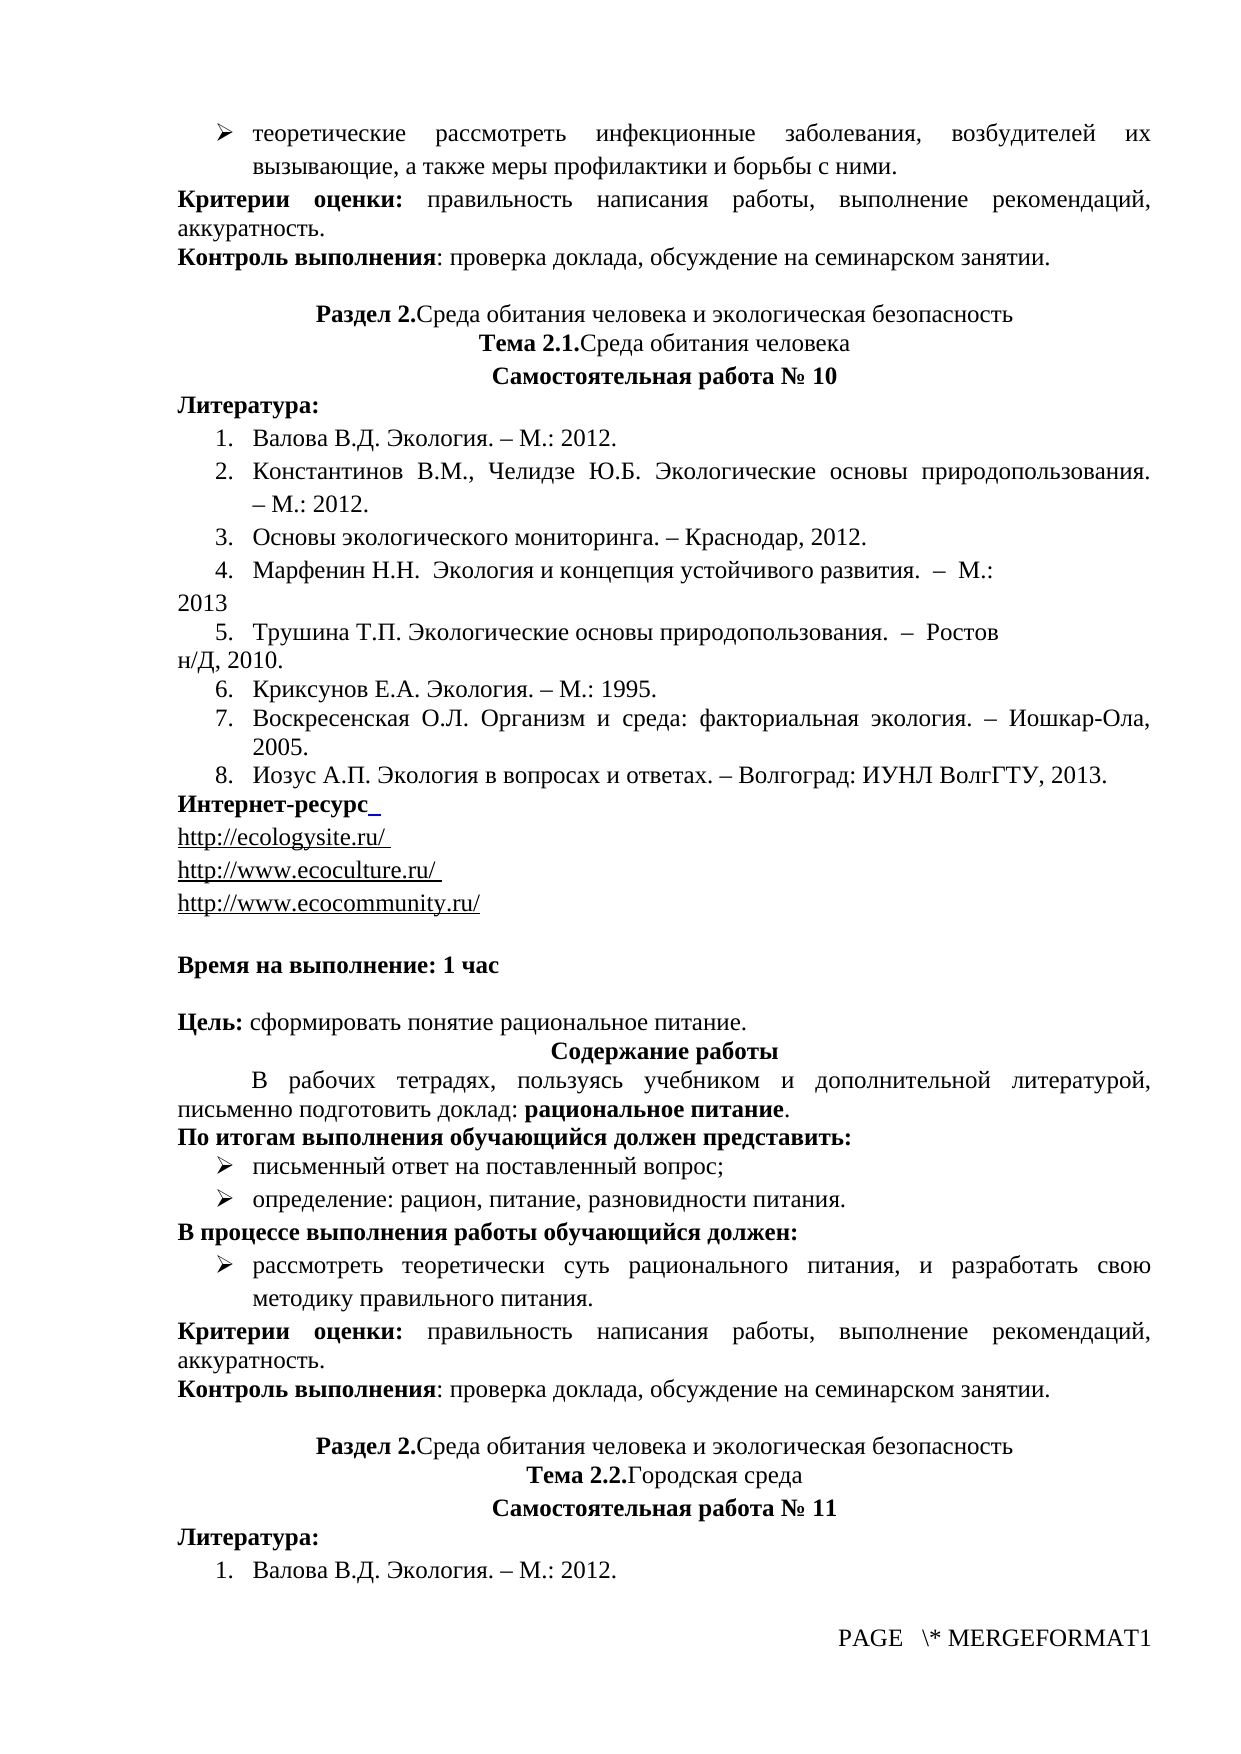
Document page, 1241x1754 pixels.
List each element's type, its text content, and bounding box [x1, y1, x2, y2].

text 2013 [177, 588, 1152, 617]
list Валова В.Д. Экология. – М.: 2012. [215, 1555, 1152, 1583]
text В процессе выполнения работы обучающийся должен: [177, 1217, 1152, 1246]
text Время на выполнение: 1 час [177, 950, 1152, 979]
list Воскресенская О.Л. Организм и среда: факториальная экология. – Иошкар-Ола, 2005. [215, 703, 1152, 760]
text В рабочих тетрадях, пользуясь учебником и дополнительной литературой, письменно подготовить доклад: рациональное питание. [177, 1065, 1152, 1122]
text По итогам выполнения обучающийся должен представить: [177, 1122, 1152, 1151]
list Константинов В.М., Челидзе Ю.Б. Экологические основы природопользования. – М.: 2012. [215, 456, 1152, 517]
list Криксунов Е.А. Экология. – М.: 1995. [215, 674, 1152, 703]
text Литература: [177, 390, 1152, 418]
text http://www.ecoculture.ru/ [177, 855, 1152, 884]
list письменный ответ на поставленный вопрос; [215, 1151, 1152, 1180]
text http://www.ecocommunity.ru/ [177, 888, 1152, 917]
list определение: рацион, питание, разновидности питания. [215, 1184, 1152, 1213]
text Содержание работы [177, 1036, 1152, 1065]
list Основы экологического мониторинга. – Краснодар, 2012. [215, 522, 1152, 551]
text Раздел 2.Среда обитания человека и экологическая безопасность [177, 299, 1152, 328]
text http://ecologysite.ru/ [177, 822, 1152, 851]
text Критерии оценки: правильность написания работы, выполнение рекомендаций, аккуратность. [177, 184, 1152, 242]
text Самостоятельная работа № 10 [177, 361, 1152, 390]
list Марфенин Н.Н. Экология и концепция устойчивого развития. – М.: [215, 555, 1152, 583]
list теоретические рассмотреть инфекционные заболевания, возбудителей их вызывающие, а также меры профилактики и борьбы с ними. [215, 118, 1152, 180]
text Цель: сформировать понятие рациональное питание. [177, 1007, 1152, 1036]
text Самостоятельная работа № 11 [177, 1493, 1152, 1522]
text Тема 2.2.Городская среда [177, 1460, 1152, 1489]
list рассмотреть теоретически суть рационального питания, и разработать свою методику правильного питания. [215, 1250, 1152, 1312]
text Интернет-ресурс [177, 789, 1152, 818]
text Контроль выполнения: проверка доклада, обсуждение на семинарском занятии. [177, 242, 1152, 270]
text Критерии оценки: правильность написания работы, выполнение рекомендаций, аккуратность. [177, 1316, 1152, 1374]
text Тема 2.1.Среда обитания человека [177, 328, 1152, 357]
list Трушина Т.П. Экологические основы природопользования. – Ростов [215, 617, 1152, 645]
text Литература: [177, 1522, 1152, 1551]
list Валова В.Д. Экология. – М.: 2012. [215, 423, 1152, 451]
list Иозус А.П. Экология в вопросах и ответах. – Волгоград: ИУНЛ ВолгГТУ, 2013. [215, 760, 1152, 789]
text Контроль выполнения: проверка доклада, обсуждение на семинарском занятии. [177, 1374, 1152, 1402]
text Раздел 2.Среда обитания человека и экологическая безопасность [177, 1431, 1152, 1460]
text н/Д, 2010. [177, 645, 1152, 674]
